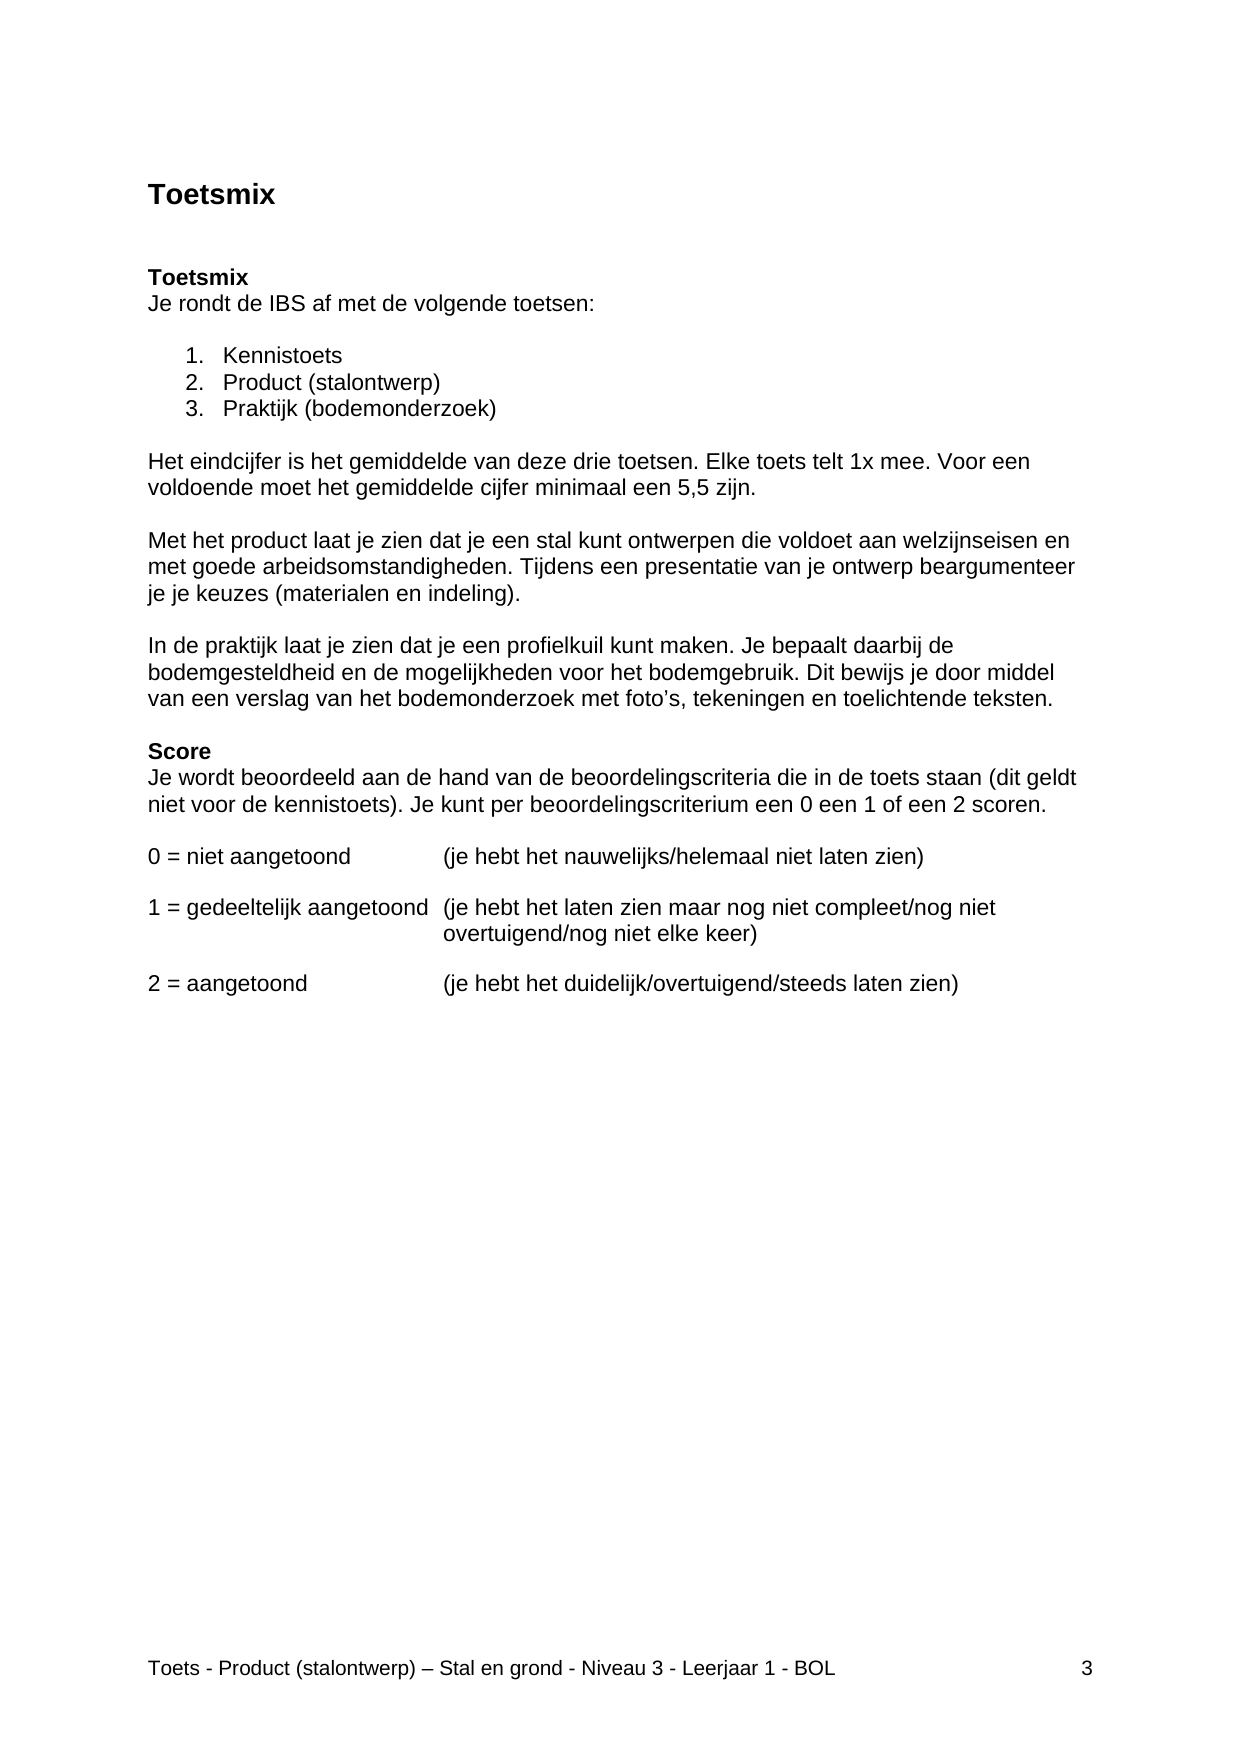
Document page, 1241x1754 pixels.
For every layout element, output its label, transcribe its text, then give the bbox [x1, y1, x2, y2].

text Met het product laat je zien dat je een stal kunt ontwerpen die voldoet aan welzijnseisen en met goede arbeidsomstandigheden. Tijdens een presentatie van je ontwerp beargumenteer je je keuzes (materialen en indeling). [148, 527, 1093, 606]
text Het eindcijfer is het gemiddelde van deze drie toetsen. Elke toets telt 1x mee. Voor een voldoende moet het gemiddelde cijfer minimaal een 5,5 zijn. [148, 448, 1093, 501]
text 2 = aangetoond (je hebt het duidelijk/overtuigend/steeds laten zien) [148, 970, 1093, 997]
text Score [148, 738, 1093, 764]
text In de praktijk laat je zien dat je een profielkuil kunt maken. Je bepaalt daarbij de bodemgesteldheid en de mogelijkheden voor het bodemgebruik. Dit bewijs je door middel van een verslag van het bodemonderzoek met foto’s, tekeningen en toelichtende teksten. [148, 632, 1093, 711]
list Praktijk (bodemonderzoek) [185, 395, 1093, 422]
subtitle Toetsmix [148, 177, 1093, 211]
list Product (stalontwerp) [185, 369, 1093, 395]
text Je rondt de IBS af met de volgende toetsen: [148, 290, 1093, 316]
text Toetsmix [148, 263, 1093, 290]
list Kennistoets [185, 342, 1093, 369]
text 0 = niet aangetoond (je hebt het nauwelijks/helemaal niet laten zien) [148, 843, 1093, 893]
text Je wordt beoordeeld aan de hand van de beoordelingscriteria die in de toets staan (dit geldt niet voor de kennistoets). Je kunt per beoordelingscriterium een 0 een 1 of een 2 scoren. [148, 764, 1093, 817]
text 1 = gedeeltelijk aangetoond (je hebt het laten zien maar nog niet compleet/nog niet overtuigend/nog niet elke keer) [148, 893, 1093, 970]
